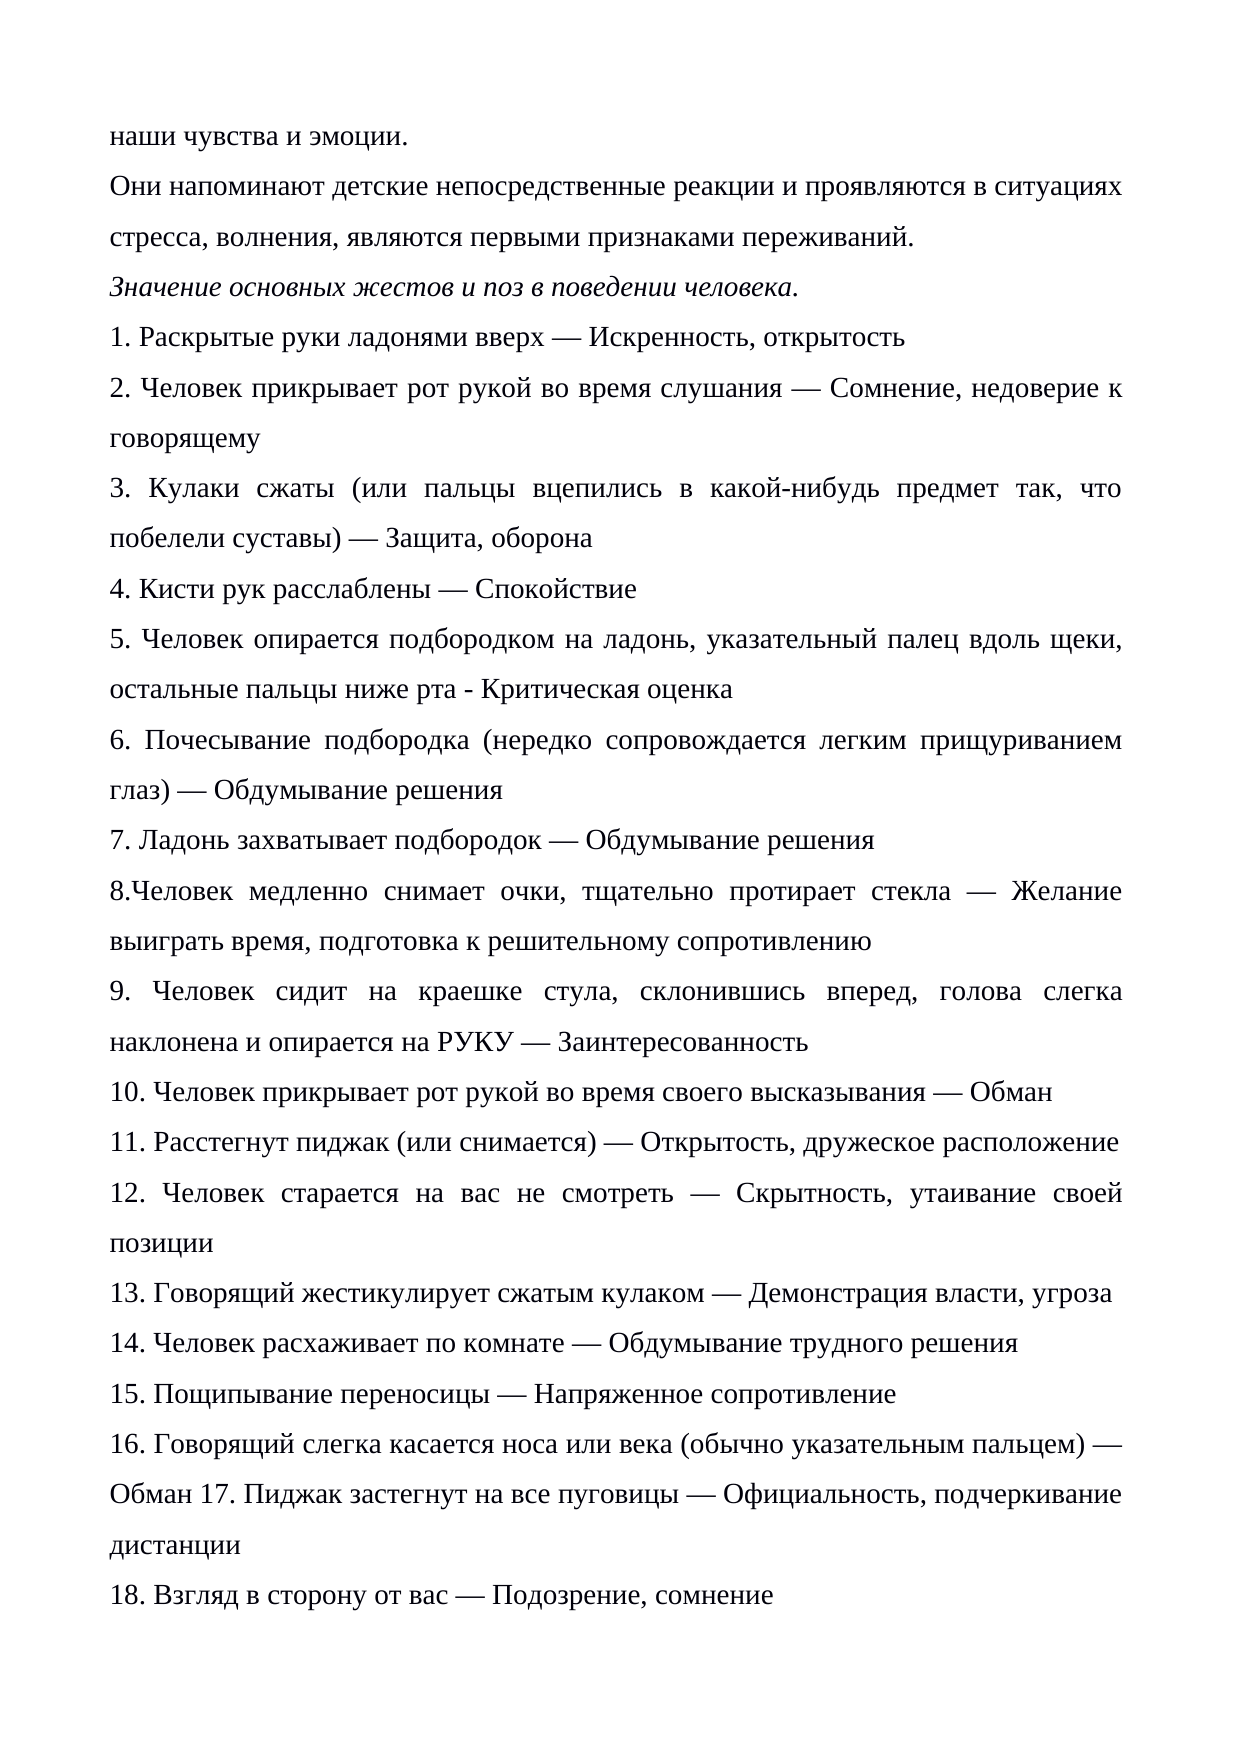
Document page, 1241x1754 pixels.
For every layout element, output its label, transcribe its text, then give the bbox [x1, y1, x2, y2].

text 4. Кисти рук расслаблены — Спокойствие [109, 571, 1123, 604]
text 12. Человек старается на вас не смотреть — Скрытность, утаивание своей позиции [109, 1175, 1123, 1258]
text 8.Человек медленно снимает очки, тщательно протирает стекла — Желание выиграть время, подготовка к решительному сопротивлению [109, 873, 1123, 957]
text 16. Говорящий слегка касается носа или века (обычно указательным пальцем) — Обман 17. Пиджак застегнут на все пуговицы — Официальность, подчеркивание дистанции [109, 1426, 1123, 1560]
text Они напоминают детские непосредственные реакции и проявляются в ситуациях стресса, волнения, являются первыми признаками переживаний. [109, 168, 1123, 252]
text 6. Почесывание подбородка (нередко сопровождается легким прищуриванием глаз) — Обдумывание решения [109, 722, 1123, 806]
text 2. Человек прикрывает рот рукой во время слушания — Сомнение, недоверие к говорящему [109, 370, 1123, 453]
text 3. Кулаки сжаты (или пальцы вцепились в какой-нибудь предмет так, что побелели суставы) — Защита, оборона [109, 470, 1123, 554]
text 13. Говорящий жестикулирует сжатым кулаком — Демонстрация власти, угроза [109, 1275, 1123, 1309]
text 14. Человек расхаживает по комнате — Обдумывание трудного решения [109, 1326, 1123, 1359]
text 15. Пощипывание переносицы — Напряженное сопротивление [109, 1376, 1123, 1409]
text 7. Ладонь захватывает подбородок — Обдумывание решения [109, 822, 1123, 856]
text 5. Человек опирается подбородком на ладонь, указательный палец вдоль щеки, остальные пальцы ниже рта - Критическая оценка [109, 621, 1123, 705]
text Значение основных жестов и поз в поведении человека. [109, 269, 1123, 303]
text 18. Взгляд в сторону от вас — Подозрение, сомнение [109, 1577, 1123, 1611]
text 11. Расстегнут пиджак (или снимается) — Открытость, дружеское расположение [109, 1124, 1123, 1158]
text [109, 118, 1123, 152]
text 1. Раскрытые руки ладонями вверх — Искренность, открытость [109, 319, 1123, 353]
text 9. Человек сидит на краешке стула, склонившись вперед, голова слегка наклонена и опирается на РУКУ — Заинтересованность [109, 973, 1123, 1057]
text 10. Человек прикрывает рот рукой во время своего высказывания — Обман [109, 1074, 1123, 1108]
